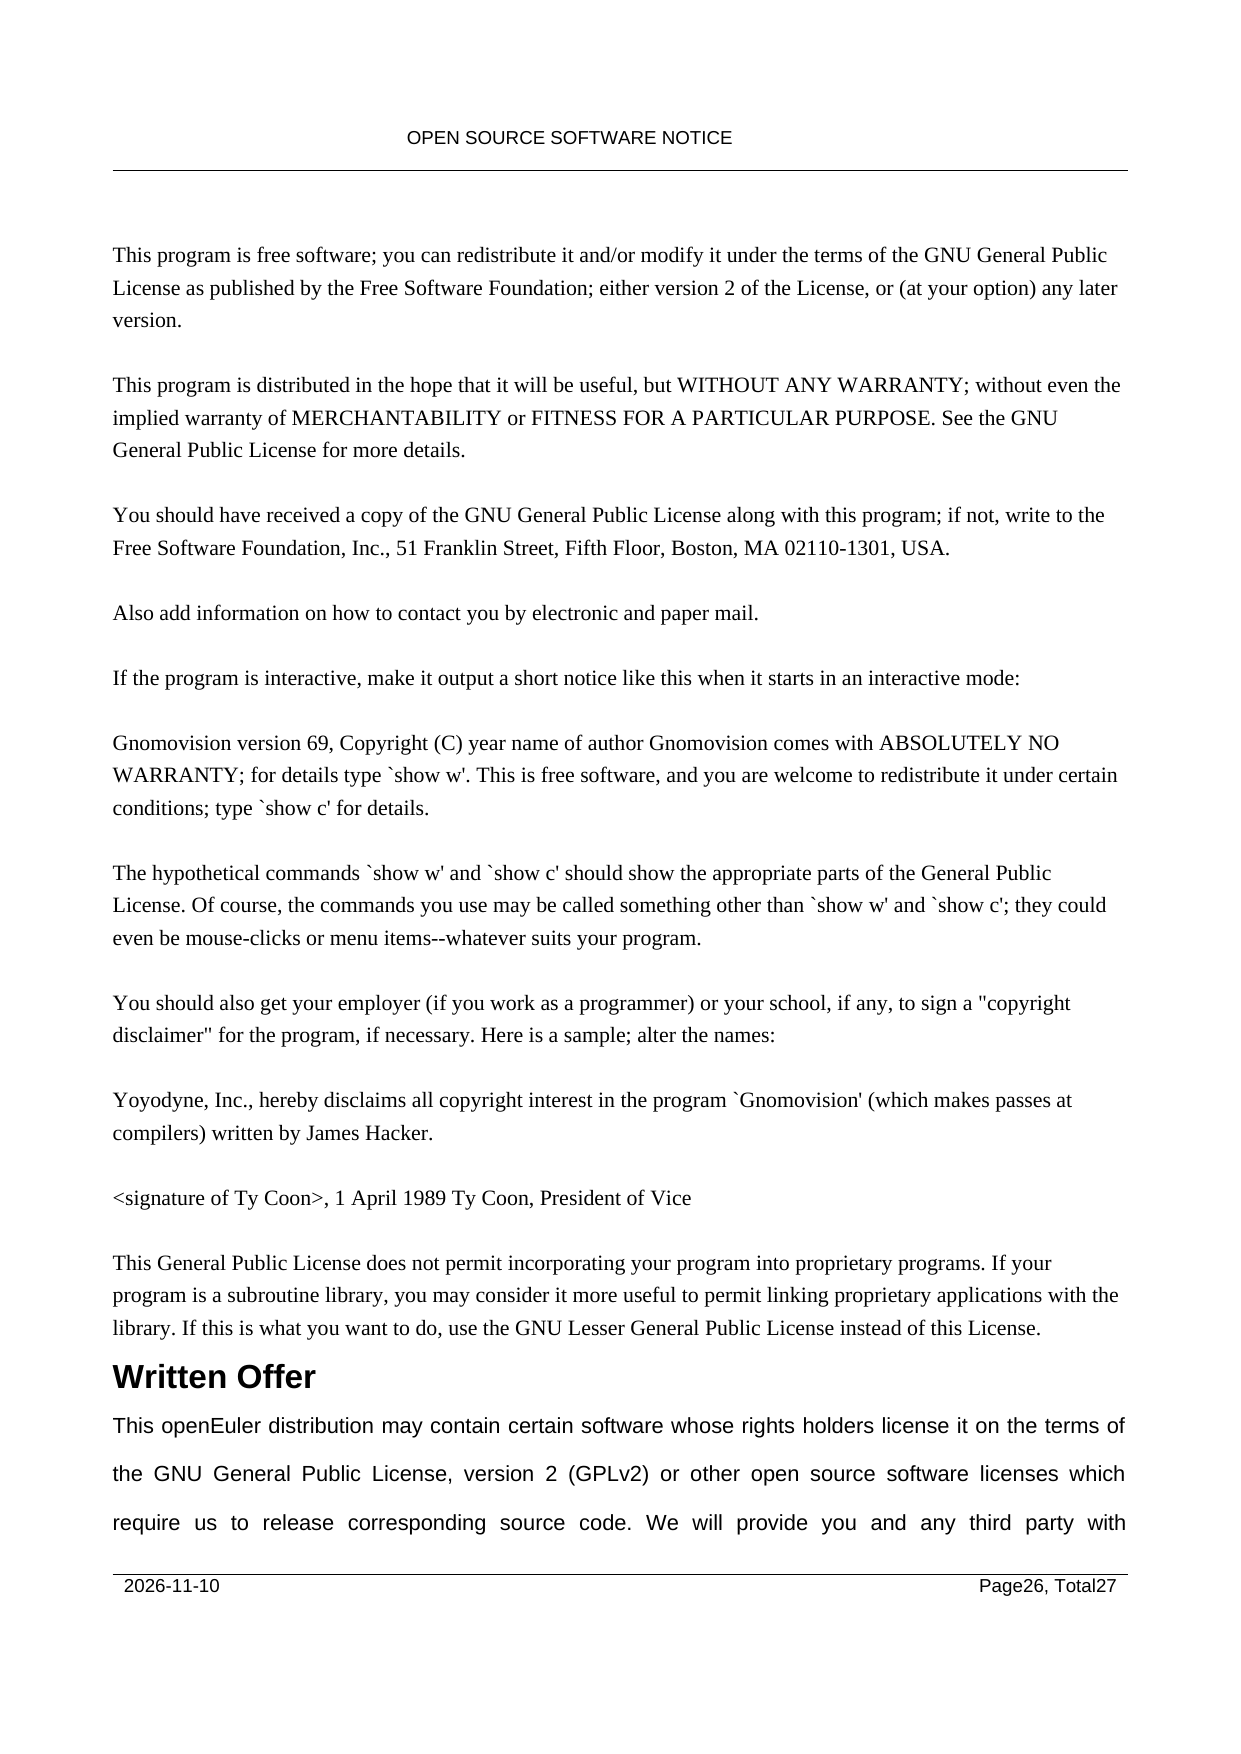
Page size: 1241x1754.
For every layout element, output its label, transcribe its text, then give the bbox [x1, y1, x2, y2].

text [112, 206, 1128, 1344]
text Written Offer [112, 1344, 1128, 1409]
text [112, 1409, 1128, 1539]
